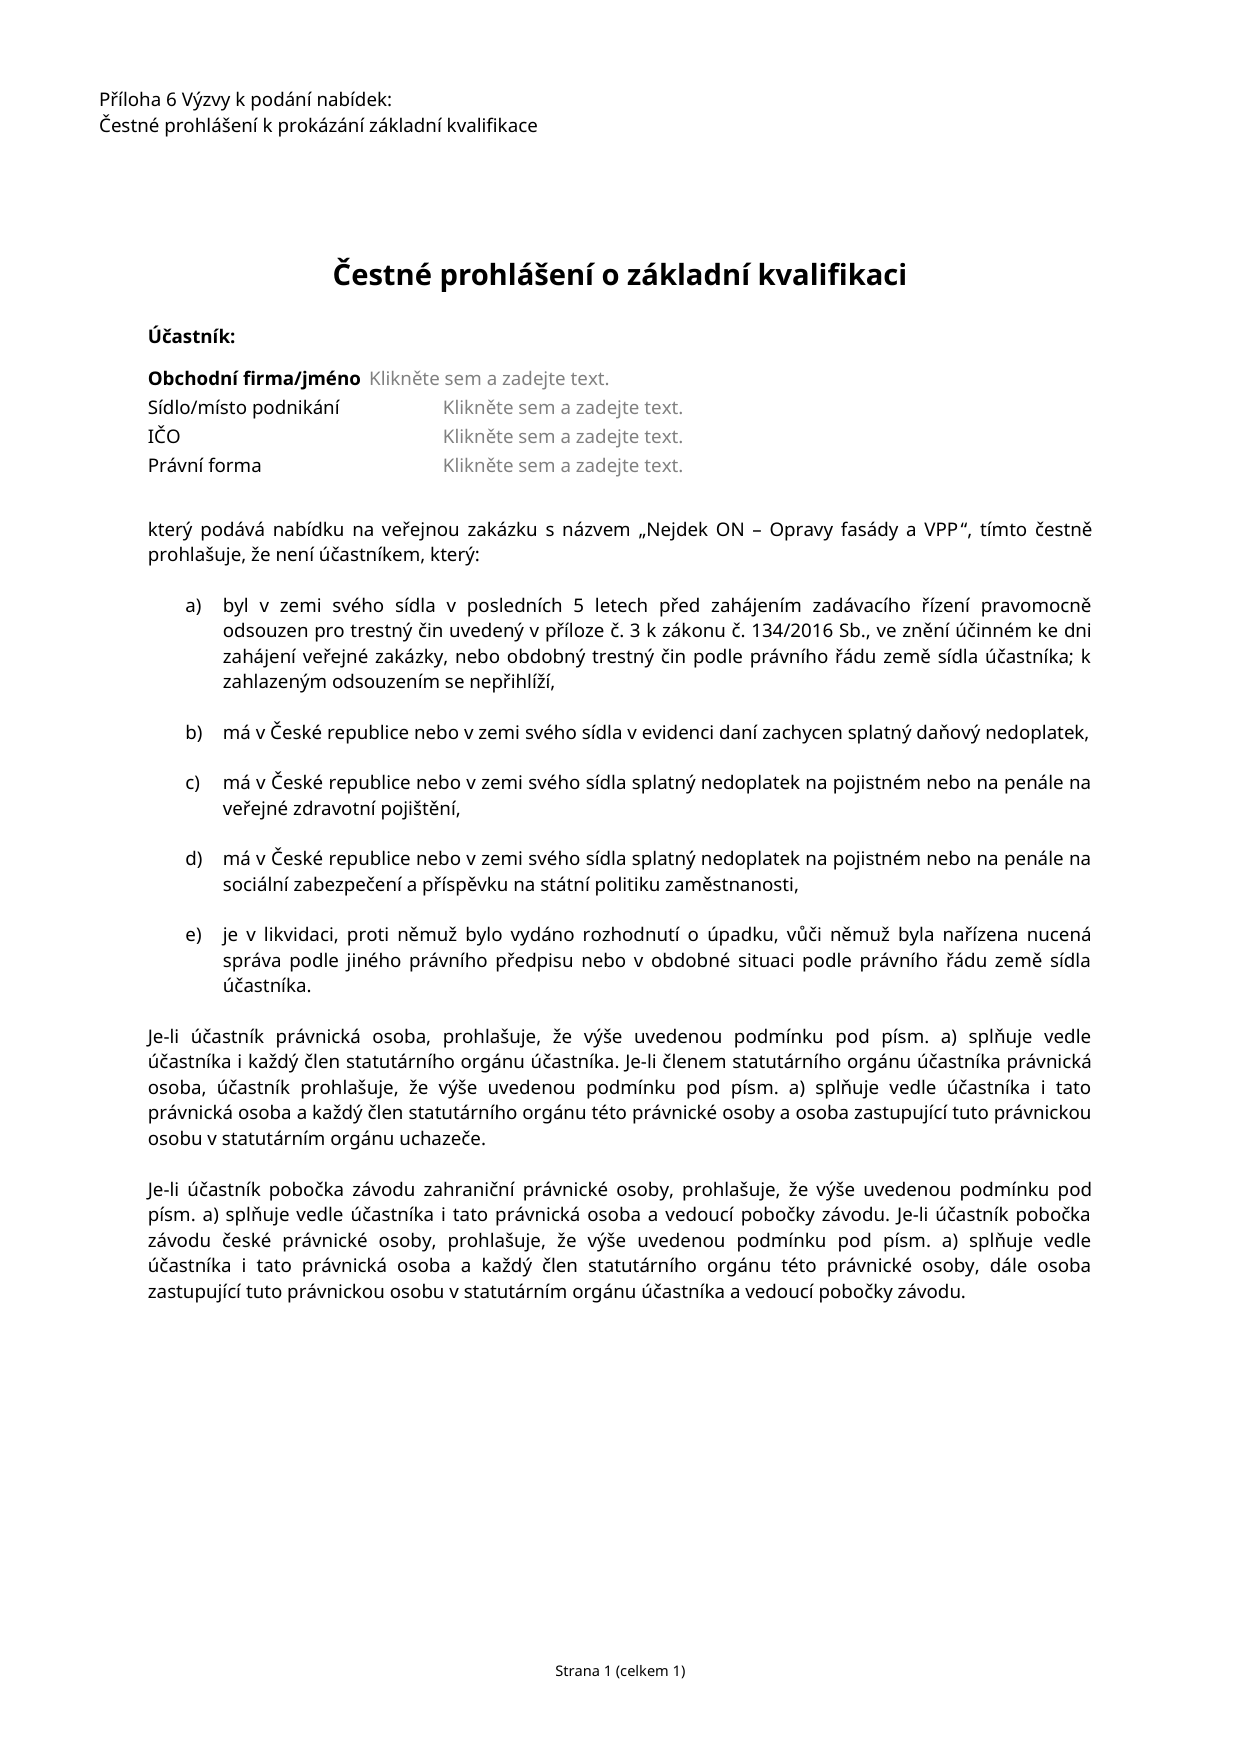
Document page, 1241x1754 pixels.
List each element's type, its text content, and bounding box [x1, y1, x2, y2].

text který podává nabídku na veřejnou zakázku s názvem „Nejdek ON – Opravy fasády a VPP“, tímto čestně prohlašuje, že není účastníkem, který: [148, 516, 1093, 567]
title Čestné prohlášení o základní kvalifikaci [148, 254, 1093, 293]
text Právní forma [148, 449, 1093, 478]
text Je-li účastník pobočka závodu zahraniční právnické osoby, prohlašuje, že výše uvedenou podmínku pod písm. a) splňuje vedle účastníka i tato právnická osoba a vedoucí pobočky závodu. Je-li účastník pobočka závodu české právnické osoby, prohlašuje, že výše uvedenou podmínku pod písm. a) splňuje vedle účastníka i tato právnická osoba a každý člen statutárního orgánu této právnické osoby, dále osoba zastupující tuto právnickou osobu v statutárním orgánu účastníka a vedoucí pobočky závodu. [148, 1176, 1093, 1304]
list má v České republice nebo v zemi svého sídla v evidenci daní zachycen splatný daňový nedoplatek, [185, 719, 1093, 744]
list byl v zemi svého sídla v posledních 5 letech před zahájením zadávacího řízení pravomocně odsouzen pro trestný čin uvedený v příloze č. 3 k zákonu č. 134/2016 Sb., ve znění účinném ke dni zahájení veřejné zakázky, nebo obdobný trestný čin podle právního řádu země sídla účastníka; k zahlazeným odsouzením se nepřihlíží, [185, 592, 1093, 694]
text Sídlo/místo podnikání [148, 391, 1093, 420]
text IČO [148, 420, 1093, 449]
text Obchodní firma/jméno [148, 362, 1093, 391]
text Účastník: [148, 318, 1093, 349]
list je v likvidaci, proti němuž bylo vydáno rozhodnutí o úpadku, vůči němuž byla nařízena nucená správa podle jiného právního předpisu nebo v obdobné situaci podle právního řádu země sídla účastníka. [185, 922, 1093, 998]
text Je-li účastník právnická osoba, prohlašuje, že výše uvedenou podmínku pod písm. a) splňuje vedle účastníka i každý člen statutárního orgánu účastníka. Je-li členem statutárního orgánu účastníka právnická osoba, účastník prohlašuje, že výše uvedenou podmínku pod písm. a) splňuje vedle účastníka i tato právnická osoba a každý člen statutárního orgánu této právnické osoby a osoba zastupující tuto právnickou osobu v statutárním orgánu uchazeče. [148, 1023, 1093, 1151]
list má v České republice nebo v zemi svého sídla splatný nedoplatek na pojistném nebo na penále na veřejné zdravotní pojištění, [185, 769, 1093, 821]
list má v České republice nebo v zemi svého sídla splatný nedoplatek na pojistném nebo na penále na sociální zabezpečení a příspěvku na státní politiku zaměstnanosti, [185, 846, 1093, 897]
